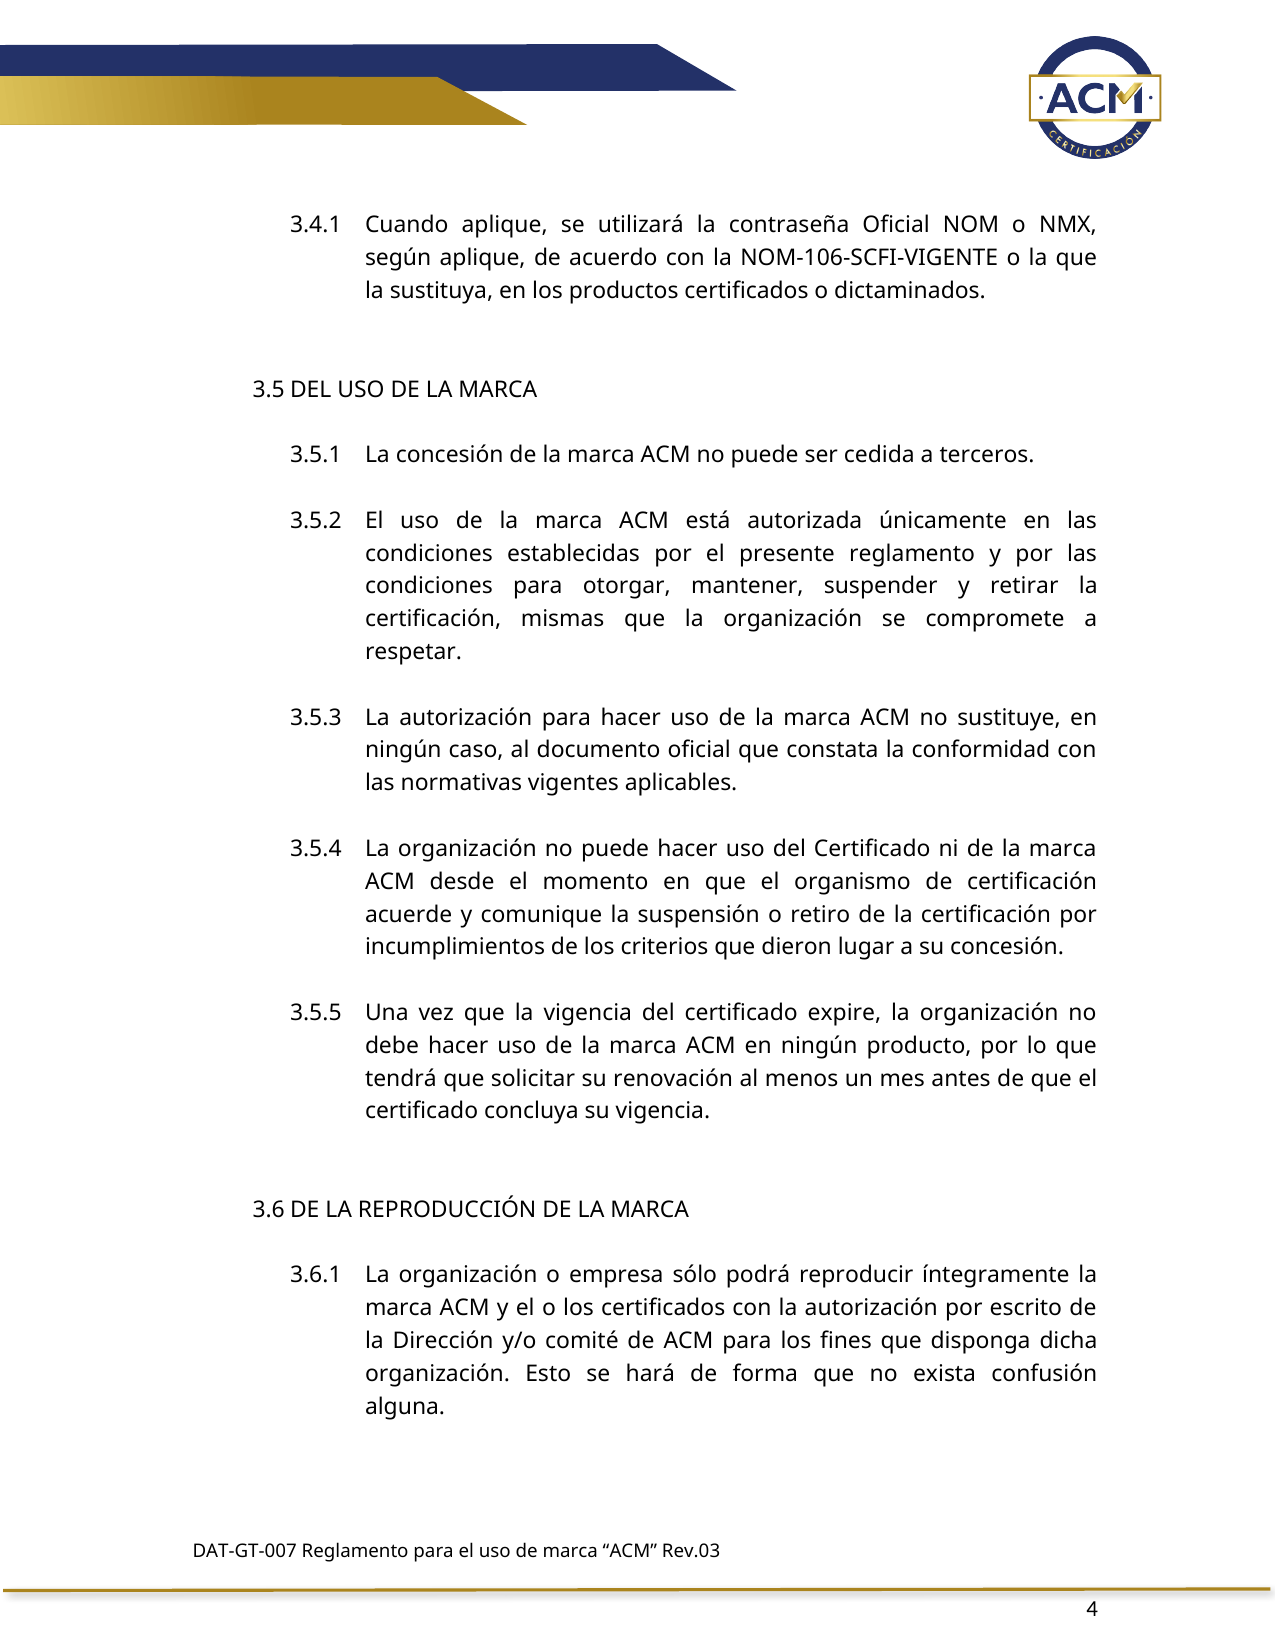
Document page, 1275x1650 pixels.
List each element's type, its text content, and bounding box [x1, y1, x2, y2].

list La concesión de la marca ACM no puede ser cedida a terceros. [290, 438, 1098, 469]
list Una vez que la vigencia del certificado expire, la organización no debe hacer uso de la marca ACM en ningún producto, por lo que tendrá que solicitar su renovación al menos un mes antes de que el certificado concluya su vigencia. [290, 996, 1098, 1126]
list El uso de la marca ACM está autorizada únicamente en las condiciones establecidas por el presente reglamento y por las condiciones para otorgar, mantener, suspender y retirar la certificación, mismas que la organización se compromete a respetar. [290, 504, 1098, 666]
list DEL USO DE LA MARCA [252, 372, 1098, 404]
list La organización o empresa sólo podrá reproducir íntegramente la marca ACM y el o los certificados con la autorización por escrito de la Dirección y/o comité de ACM para los fines que disponga dicha organización. Esto se hará de forma que no exista confusión alguna. [290, 1258, 1098, 1421]
picture [1028, 36, 1162, 159]
list La organización no puede hacer uso del Certificado ni de la marca ACM desde el momento en que el organismo de certificación acuerde y comunique la suspensión o retiro de la certificación por incumplimientos de los criterios que dieron lugar a su concesión. [290, 832, 1098, 962]
list La autorización para hacer uso de la marca ACM no sustituye, en ningún caso, al documento oficial que constata la conformidad con las normativas vigentes aplicables. [290, 701, 1098, 797]
list Cuando aplique, se utilizará la contraseña Oficial NOM o NMX, según aplique, de acuerdo con la NOM-106-SCFI-VIGENTE o la que la sustituya, en los productos certificados o dictaminados. [290, 208, 1098, 305]
list DE LA REPRODUCCIÓN DE LA MARCA [252, 1193, 1098, 1224]
